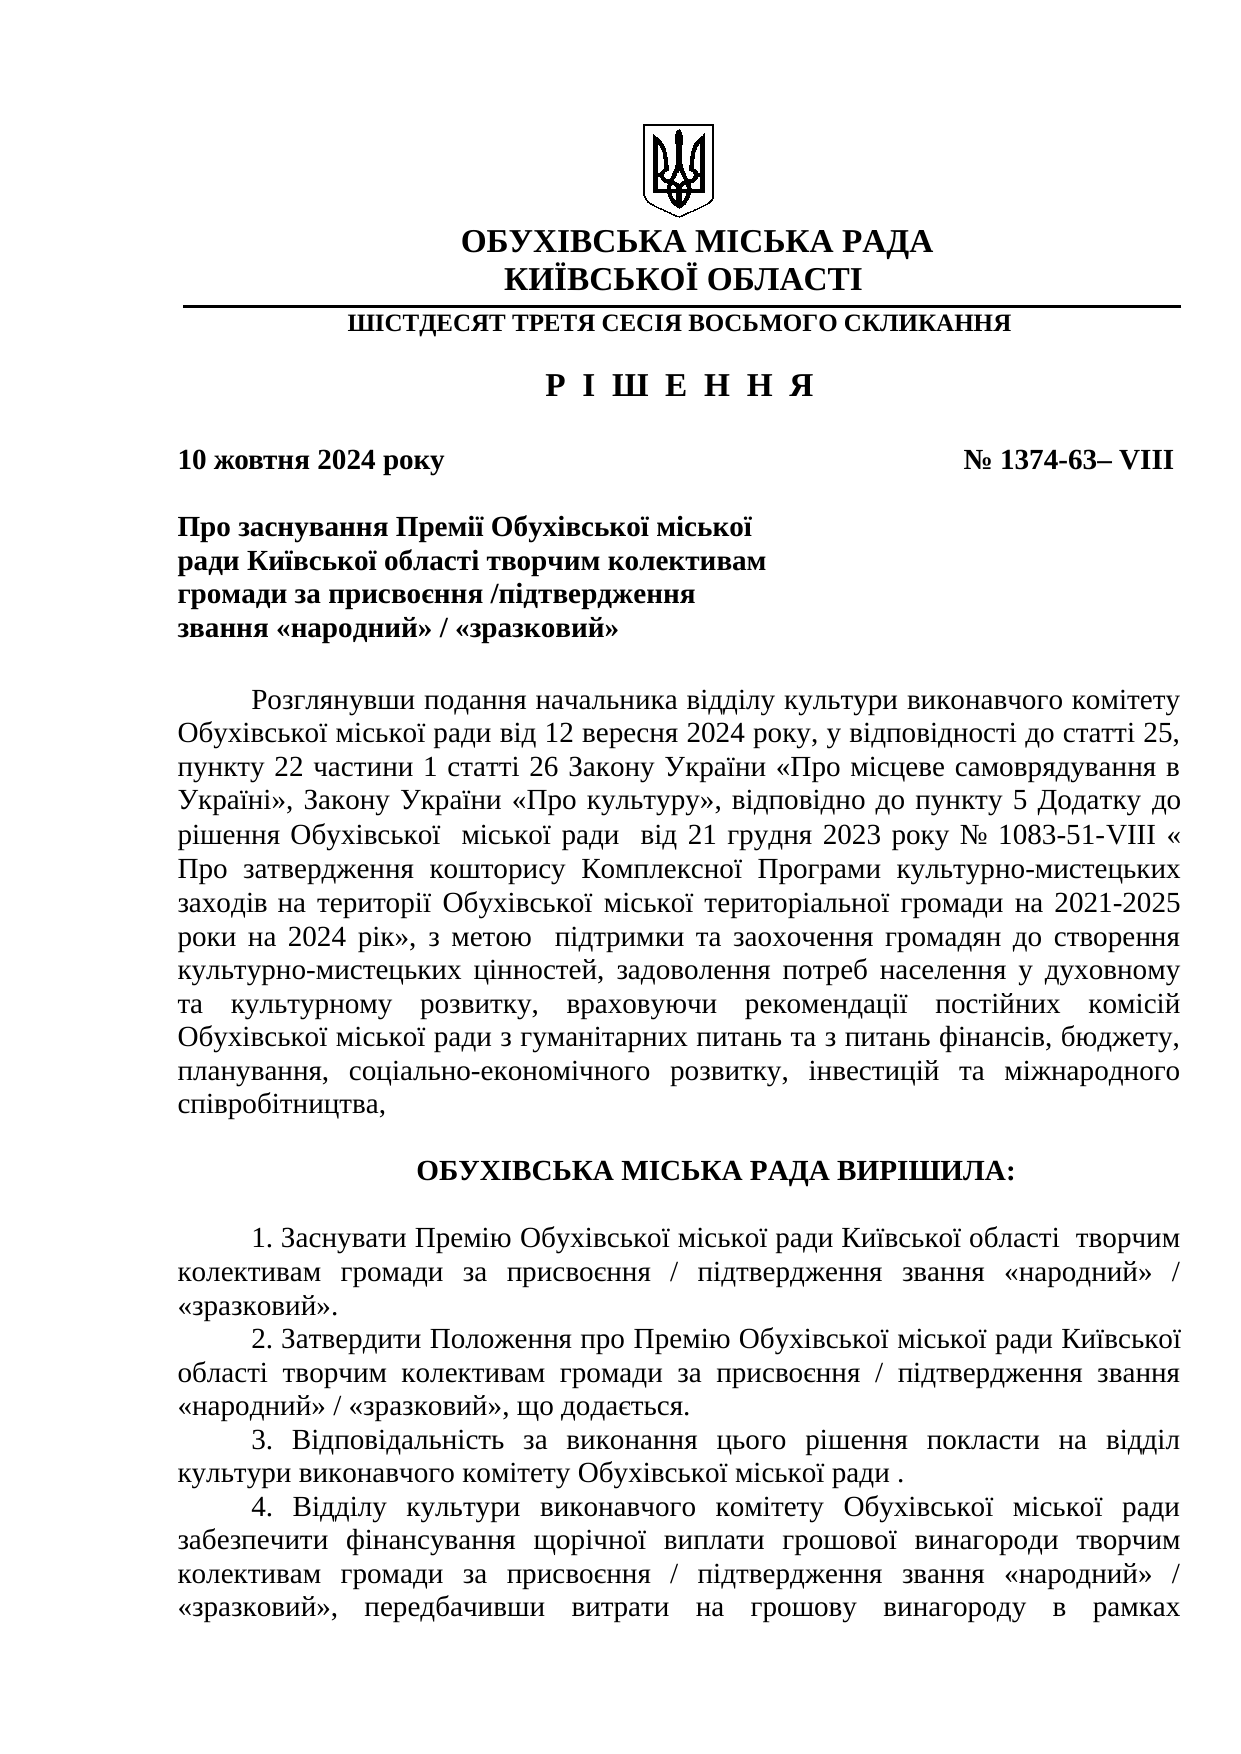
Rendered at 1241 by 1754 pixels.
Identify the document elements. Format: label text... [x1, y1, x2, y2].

text ШІСТДЕСЯТ ТРЕТЯ СЕСІЯ ВОСЬМОГО СКЛИКАННЯ [177, 308, 1181, 337]
text Розглянувши подання начальника відділу культури виконавчого комітету Обухівської міської ради від 12 вересня 2024 року, у відповідності до статті 25, пункту 22 частини 1 статті 26 Закону України «Про місцеве самоврядування в Україні», Закону України «Про культуру», відповідно до пункту 5 Додатку до рішення Обухівської міської ради від 21 грудня 2023 року № 1083-51-VІІІ « Про затвердження кошторису Комплексної Програми культурно-мистецьких заходів на території Обухівської міської територіальної громади на 2021-2025 роки на 2024 рік», з метою підтримки та заохочення громадян до створення культурно-мистецьких цінностей, задоволення потреб населення у духовному та культурному розвитку, враховуючи рекомендації постійних комісій Обухівської міської ради з гуманітарних питань та з питань фінансів, бюджету, планування, соціально-економічного розвитку, інвестицій та міжнародного співробітництва, [177, 682, 1181, 1120]
text 1. Заснувати Премію Обухівської міської ради Київської області творчим колективам громади за присвоєння / підтвердження звання «народний» / «зразковий». [177, 1221, 1181, 1321]
text 10 жовтня 2024 року № 1374-63– VІІІ [177, 442, 1181, 476]
text Про заснування Премії Обухівської міської [177, 509, 1181, 543]
text КИЇВСЬКОЇ ОБЛАСТІ [177, 259, 1181, 298]
text ОБУХІВСЬКА МІСЬКА РАДА ВИРІШИЛА: [177, 1153, 1181, 1187]
text 2. Затвердити Положення про Премію Обухівської міської ради Київської області творчим колективам громади за присвоєння / підтвердження звання «народний» / «зразковий», що додається. [177, 1321, 1181, 1422]
text звання «народний» / «зразковий» [177, 610, 1181, 643]
text Р І Ш Е Н Н Я [177, 365, 1181, 404]
text 3. Відповідальність за виконання цього рішення покласти на відділ культури виконавчого комітету Обухівської міської ради . [177, 1422, 1181, 1489]
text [177, 1489, 1181, 1623]
text громади за присвоєння /підтвердження [177, 576, 1181, 610]
text ради Київської області творчим колективам [177, 543, 1181, 576]
text ОБУХІВСЬКА МІСЬКА РАДА [327, 221, 1181, 259]
